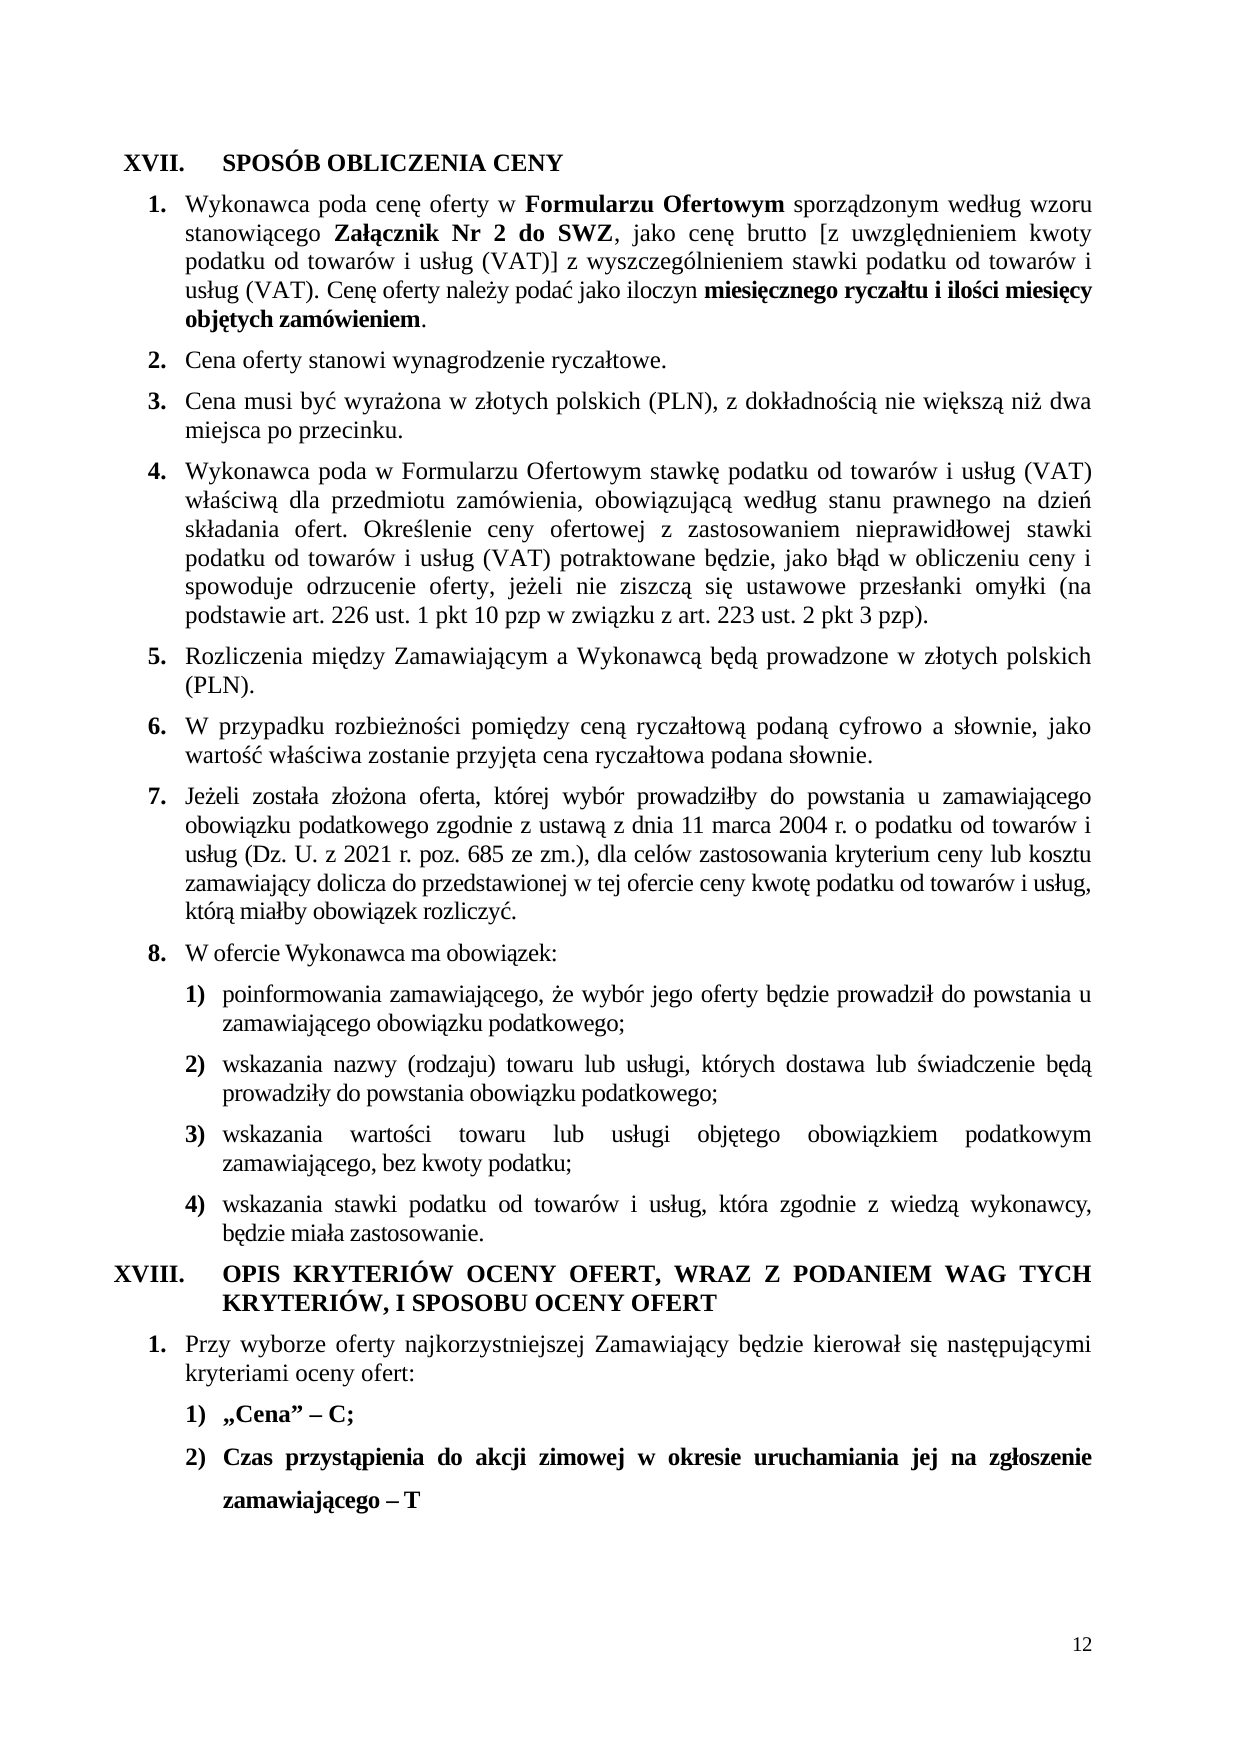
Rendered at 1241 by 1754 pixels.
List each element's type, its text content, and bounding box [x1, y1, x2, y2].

list Cena oferty stanowi wynagrodzenie ryczałtowe. [148, 345, 1093, 374]
list SPOSÓB OBLICZENIA CENY [185, 148, 1093, 176]
list Czas przystąpienia do akcji zimowej w okresie uruchamiania jej na zgłoszenie zamawiającego – T [185, 1442, 1093, 1514]
list „Cena” – C; [185, 1399, 1093, 1428]
list Jeżeli została złożona oferta, której wybór prowadziłby do powstania u zamawiającego obowiązku podatkowego zgodnie z ustawą z dnia 11 marca 2004 r. o podatku od towarów i usług (Dz. U. z 2021 r. poz. 685 ze zm.), dla celów zastosowania kryterium ceny lub kosztu zamawiający dolicza do przedstawionej w tej ofercie ceny kwotę podatku od towarów i usług, którą miałby obowiązek rozliczyć. [148, 781, 1093, 925]
list OPIS KRYTERIÓW OCENY OFERT, WRAZ Z PODANIEM WAG TYCH KRYTERIÓW, I SPOSOBU OCENY OFERT [185, 1259, 1093, 1316]
list poinformowania zamawiającego, że wybór jego oferty będzie prowadził do powstania u zamawiającego obowiązku podatkowego; [185, 979, 1093, 1036]
list W przypadku rozbieżności pomiędzy ceną ryczałtową podaną cyfrowo a słownie, jako wartość właściwa zostanie przyjęta cena ryczałtowa podana słownie. [148, 711, 1093, 769]
list W ofercie Wykonawca ma obowiązek: [148, 938, 1093, 966]
list Wykonawca poda cenę oferty w Formularzu Ofertowym sporządzonym według wzoru stanowiącego Załącznik Nr 2 do SWZ, jako cenę brutto [z uwzględnieniem kwoty podatku od towarów i usług (VAT)] z wyszczególnieniem stawki podatku od towarów i usług (VAT). Cenę oferty należy podać jako iloczyn miesięcznego ryczałtu i ilości miesięcy objętych zamówieniem. [148, 189, 1093, 333]
list Cena musi być wyrażona w złotych polskich (PLN), z dokładnością nie większą niż dwa miejsca po przecinku. [148, 386, 1093, 444]
list Wykonawca poda w Formularzu Ofertowym stawkę podatku od towarów i usług (VAT) właściwą dla przedmiotu zamówienia, obowiązującą według stanu prawnego na dzień składania ofert. Określenie ceny ofertowej z zastosowaniem nieprawidłowej stawki podatku od towarów i usług (VAT) potraktowane będzie, jako błąd w obliczeniu ceny i spowoduje odrzucenie oferty, jeżeli nie ziszczą się ustawowe przesłanki omyłki (na podstawie art. 226 ust. 1 pkt 10 pzp w związku z art. 223 ust. 2 pkt 3 pzp). [148, 456, 1093, 629]
list Rozliczenia między Zamawiającym a Wykonawcą będą prowadzone w złotych polskich (PLN). [148, 641, 1093, 699]
list Przy wyborze oferty najkorzystniejszej Zamawiający będzie kierował się następującymi kryteriami oceny ofert: [148, 1329, 1093, 1386]
list wskazania wartości towaru lub usługi objętego obowiązkiem podatkowym zamawiającego, bez kwoty podatku; [185, 1119, 1093, 1176]
list wskazania nazwy (rodzaju) towaru lub usługi, których dostawa lub świadczenie będą prowadziły do powstania obowiązku podatkowego; [185, 1049, 1093, 1106]
list wskazania stawki podatku od towarów i usług, która zgodnie z wiedzą wykonawcy, będzie miała zastosowanie. [185, 1189, 1093, 1246]
